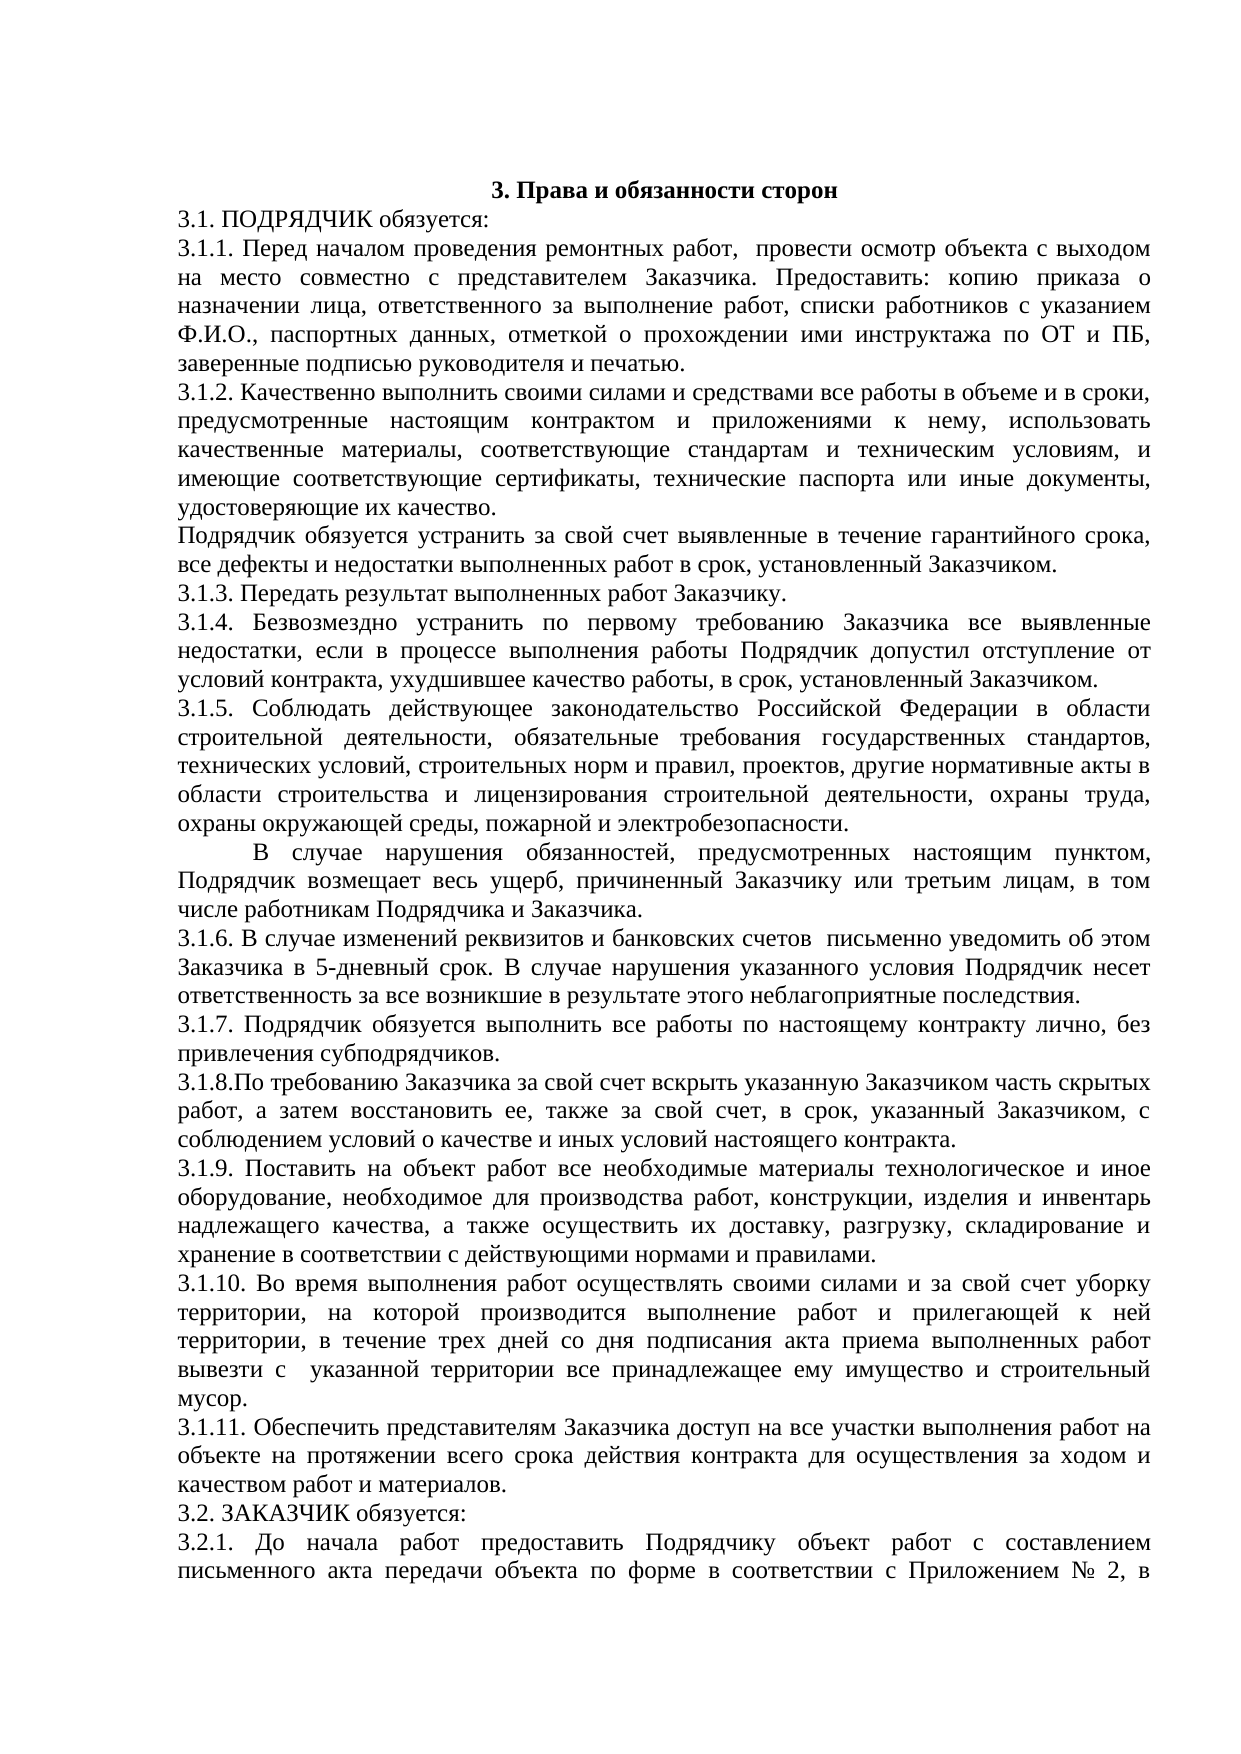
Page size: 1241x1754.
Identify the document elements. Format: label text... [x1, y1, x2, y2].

text 3.1.11. Обеспечить представителям Заказчика доступ на все участки выполнения работ на объекте на протяжении всего срока действия контракта для осуществления за ходом и качеством работ и материалов. [177, 1412, 1152, 1498]
text 3.1.3. Передать результат выполненных работ Заказчику. [177, 578, 1152, 607]
text Подрядчик обязуется устранить за свой счет выявленные в течение гарантийного срока, все дефекты и недостатки выполненных работ в срок, установленный Заказчиком. [177, 521, 1152, 578]
text 3.1.6. В случае изменений реквизитов и банковских счетов письменно уведомить об этом Заказчика в 5-дневный срок. В случае нарушения указанного условия Подрядчик несет ответственность за все возникшие в результате этого неблагоприятные последствия. [177, 923, 1152, 1009]
text 3.1.10. Во время выполнения работ осуществлять своими силами и за свой счет уборку территории, на которой производится выполнение работ и прилегающей к ней территории, в течение трех дней со дня подписания акта приема выполненных работ вывезти с указанной территории все принадлежащее ему имущество и строительный мусор. [177, 1268, 1152, 1412]
text 3.2. ЗАКАЗЧИК обязуется: [177, 1498, 1152, 1527]
text В случае нарушения обязанностей, предусмотренных настоящим пунктом, Подрядчик возмещает весь ущерб, причиненный Заказчику или третьим лицам, в том числе работникам Подрядчика и Заказчика. [177, 837, 1152, 923]
text 3.1.9. Поставить на объект работ все необходимые материалы технологическое и иное оборудование, необходимое для производства работ, конструкции, изделия и инвентарь надлежащего качества, а также осуществить их доставку, разгрузку, складирование и хранение в соответствии с действующими нормами и правилами. [177, 1153, 1152, 1268]
text 3.1.7. Подрядчик обязуется выполнить все работы по настоящему контракту лично, без привлечения субподрядчиков. [177, 1009, 1152, 1067]
text 3. Права и обязанности сторон [177, 176, 1152, 204]
text 3.1.5. Соблюдать действующее законодательство Российской Федерации в области строительной деятельности, обязательные требования государственных стандартов, технических условий, строительных норм и правил, проектов, другие нормативные акты в области строительства и лицензирования строительной деятельности, охраны труда, охраны окружающей среды, пожарной и электробезопасности. [177, 693, 1152, 837]
text 3.1.1. Перед началом проведения ремонтных работ, провести осмотр объекта с выходом на место совместно с представителем Заказчика. Предоставить: копию приказа о назначении лица, ответственного за выполнение работ, списки работников с указанием Ф.И.О., паспортных данных, отметкой о прохождении ими инструктажа по ОТ и ПБ, заверенные подписью руководителя и печатью. [177, 233, 1152, 377]
text 3.1. ПОДРЯДЧИК обязуется: [177, 204, 1152, 233]
text 3.1.8.По требованию Заказчика за свой счет вскрыть указанную Заказчиком часть скрытых работ, а затем восстановить ее, также за свой счет, в срок, указанный Заказчиком, с соблюдением условий о качестве и иных условий настоящего контракта. [177, 1067, 1152, 1153]
text 3.1.4. Безвозмездно устранить по первому требованию Заказчика все выявленные недостатки, если в процессе выполнения работы Подрядчик допустил отступление от условий контракта, ухудшившее качество работы, в срок, установленный Заказчиком. [177, 607, 1152, 693]
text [177, 1527, 1152, 1584]
text 3.1.2. Качественно выполнить своими силами и средствами все работы в объеме и в сроки, предусмотренные настоящим контрактом и приложениями к нему, использовать качественные материалы, соответствующие стандартам и техническим условиям, и имеющие соответствующие сертификаты, технические паспорта или иные документы, удостоверяющие их качество. [177, 377, 1152, 521]
